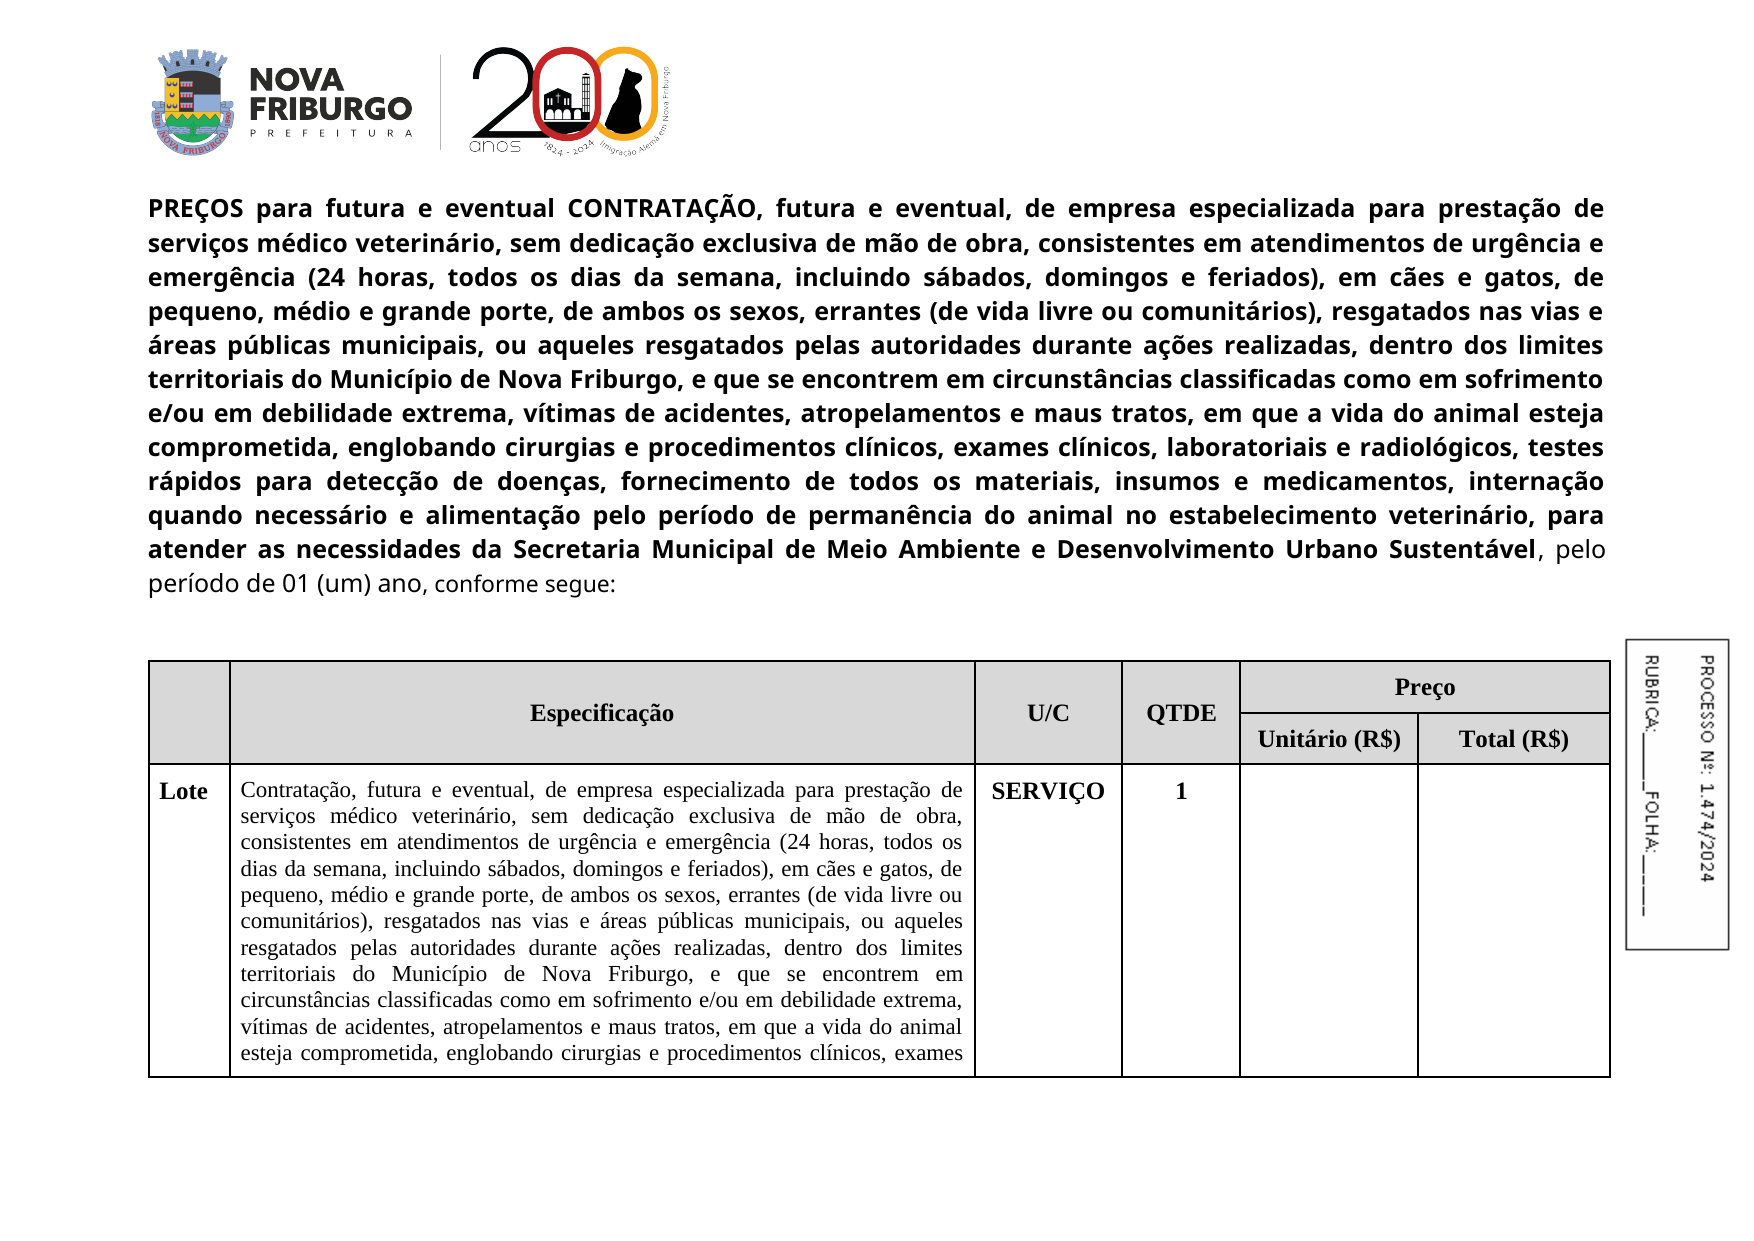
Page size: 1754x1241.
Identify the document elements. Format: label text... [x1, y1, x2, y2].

picture [1623, 638, 1730, 951]
table_cell Unitário (R$) [1241, 714, 1417, 763]
table_cell 1 [1123, 765, 1239, 1076]
table_header QTDE [1123, 662, 1239, 763]
table_cell [1419, 765, 1609, 1076]
table_cell Lote 1 [150, 765, 229, 1076]
table_header U/C [976, 662, 1121, 763]
table_cell SERVIÇO [976, 765, 1121, 1076]
table_cell [1241, 765, 1417, 1076]
table_cell Total (R$) [1419, 714, 1609, 763]
table_header [150, 662, 229, 763]
table_header Preço [1241, 662, 1609, 712]
picture [124, 14, 702, 185]
table_header Especificação [231, 662, 974, 763]
